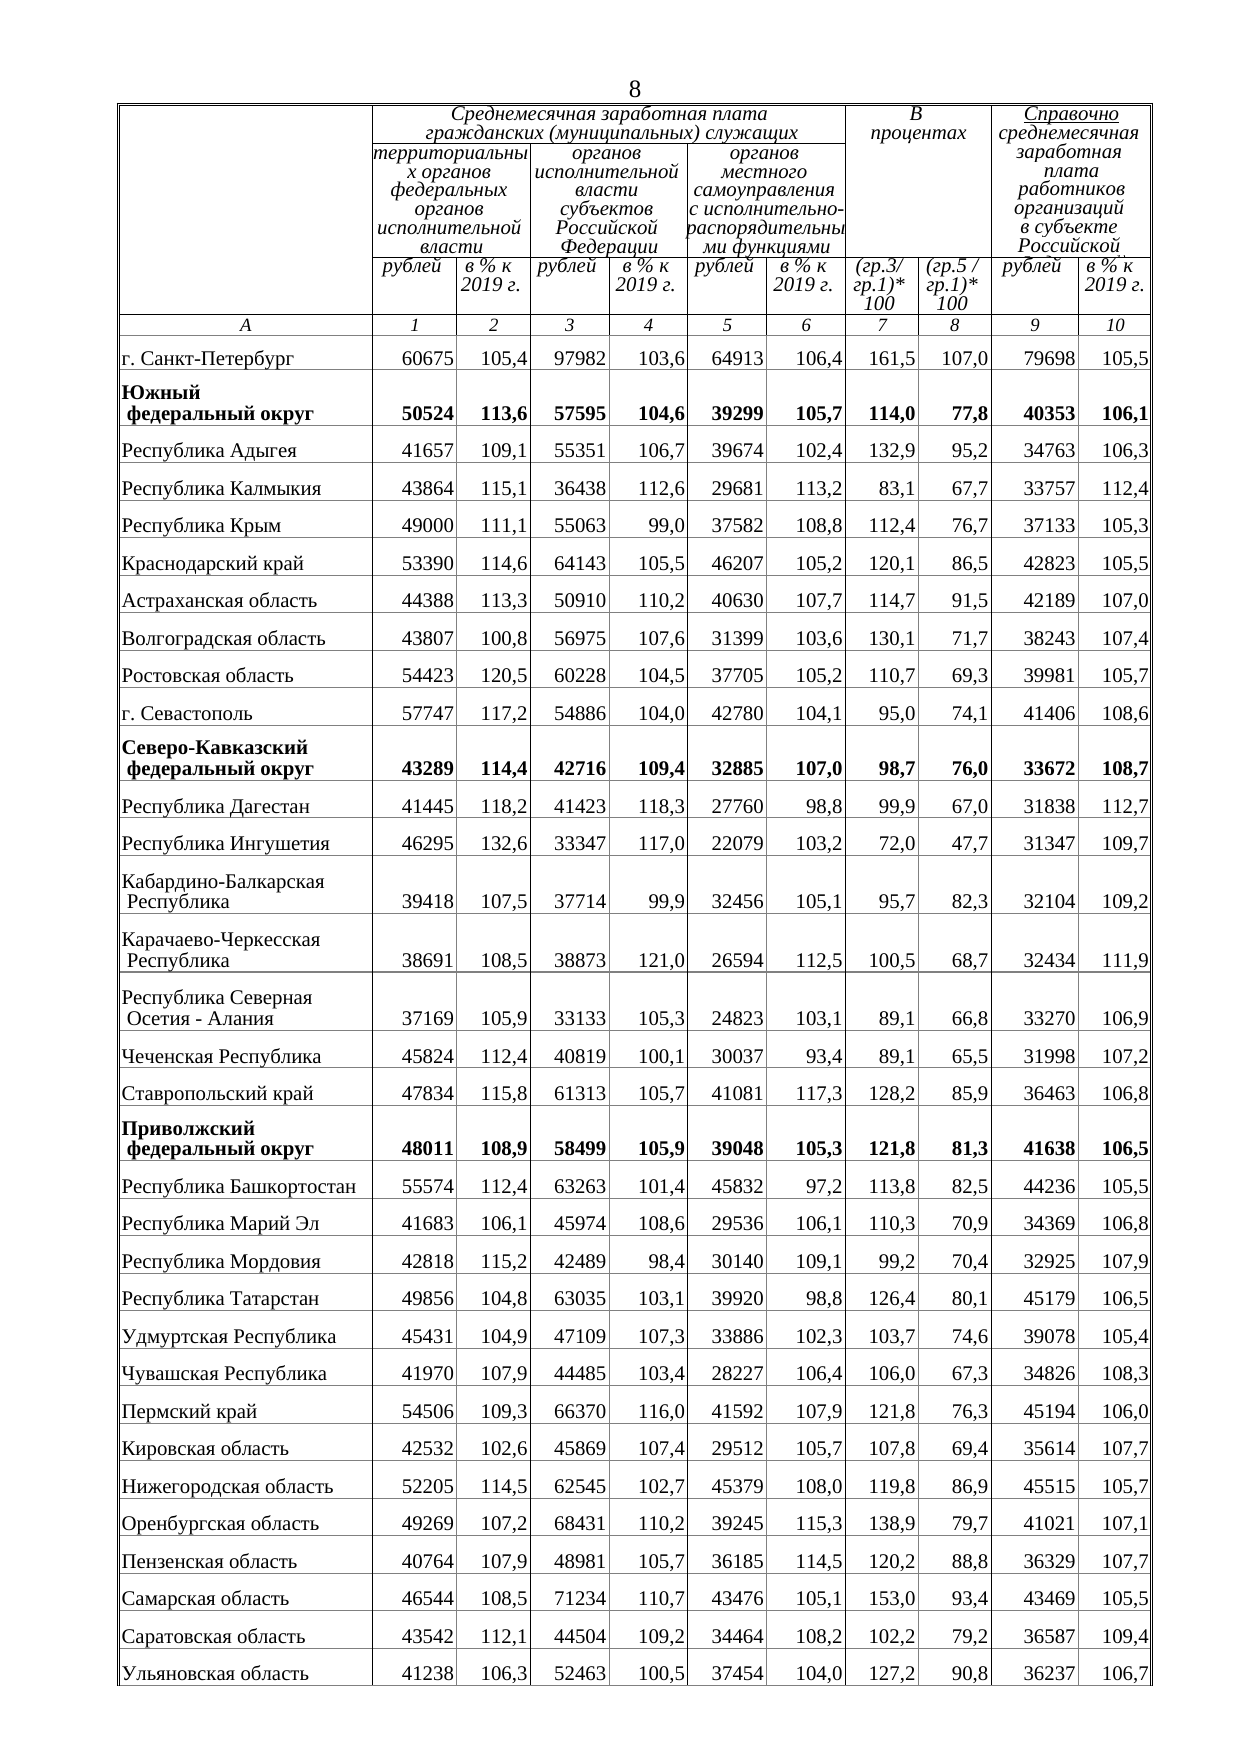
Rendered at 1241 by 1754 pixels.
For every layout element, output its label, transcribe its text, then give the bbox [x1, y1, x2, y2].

table_cell 29512 [688, 1424, 766, 1460]
table_cell 107,7 [1079, 1424, 1150, 1460]
table_cell 112,1 [457, 1611, 530, 1647]
table_cell 41683 [373, 1199, 456, 1235]
table_cell 99,9 [610, 856, 687, 913]
table_cell 99,2 [846, 1236, 918, 1272]
table_cell 29681 [688, 463, 766, 499]
table_cell 85,9 [919, 1068, 991, 1105]
table_cell 106,7 [610, 426, 687, 462]
table_cell 105,3 [767, 1106, 845, 1160]
table_cell 42823 [992, 538, 1078, 574]
table_cell 68431 [531, 1499, 609, 1535]
table_cell 62545 [531, 1461, 609, 1497]
table_cell 112,4 [457, 1161, 530, 1197]
table_cell 8 [919, 315, 991, 335]
table_cell 66,8 [919, 973, 991, 1030]
table_cell 41445 [373, 781, 456, 817]
table_cell Республика Северная Осетия - Алания [120, 973, 372, 1030]
table_cell 41592 [688, 1386, 766, 1422]
table_cell 43807 [373, 613, 456, 649]
table_cell 52205 [373, 1461, 456, 1497]
table_cell 120,2 [846, 1536, 918, 1572]
table_cell 74,1 [919, 688, 991, 724]
table_cell Пермский край [120, 1386, 372, 1422]
table_cell 127,2 [846, 1649, 918, 1685]
table_cell 32456 [688, 856, 766, 913]
table_cell Чувашская Республика [120, 1349, 372, 1385]
table_cell Волгоградская область [120, 613, 372, 649]
table_cell 109,1 [457, 426, 530, 462]
table_cell 39981 [992, 651, 1078, 687]
table_cell 100,8 [457, 613, 530, 649]
table_cell 105,9 [610, 1106, 687, 1160]
table_cell 45824 [373, 1031, 456, 1067]
table_cell 121,0 [610, 914, 687, 971]
table_header Справочно среднемесячная заработная плата работников организаций в субъекте Российской Федерации1) [992, 106, 1150, 257]
table_cell 112,4 [457, 1031, 530, 1067]
table_cell 57595 [531, 370, 609, 424]
table_cell 105,5 [610, 538, 687, 574]
table_cell 107,9 [457, 1349, 530, 1385]
table_cell 45974 [531, 1199, 609, 1235]
table_cell 43469 [992, 1574, 1078, 1610]
table_cell Краснодарский край [120, 538, 372, 574]
table_cell 56975 [531, 613, 609, 649]
table_cell 121,8 [846, 1106, 918, 1160]
table_cell 42780 [688, 688, 766, 724]
table_cell 63035 [531, 1274, 609, 1310]
table_cell 60675 [373, 336, 456, 369]
table_cell 64913 [688, 336, 766, 369]
table_cell 108,2 [767, 1611, 845, 1647]
table_cell Ставропольский край [120, 1068, 372, 1105]
table_cell 39418 [373, 856, 456, 913]
table_cell 26594 [688, 914, 766, 971]
table_cell 105,7 [610, 1536, 687, 1572]
table_cell 108,0 [767, 1461, 845, 1497]
table_cell 58499 [531, 1106, 609, 1160]
table_cell 48981 [531, 1536, 609, 1572]
table_cell 95,2 [919, 426, 991, 462]
table_cell 24823 [688, 973, 766, 1030]
table_cell 100,5 [610, 1649, 687, 1685]
table_cell 45179 [992, 1274, 1078, 1310]
table_cell 74,6 [919, 1311, 991, 1347]
table_cell 32104 [992, 856, 1078, 913]
table_cell 34763 [992, 426, 1078, 462]
table_cell 95,0 [846, 688, 918, 724]
table_cell 103,1 [610, 1274, 687, 1310]
table_cell 93,4 [767, 1031, 845, 1067]
table_header В процентах [846, 106, 991, 257]
table_cell 105,1 [767, 1574, 845, 1610]
table_cell 54423 [373, 651, 456, 687]
table_cell 41638 [992, 1106, 1078, 1160]
table_cell 117,0 [610, 818, 687, 855]
table_cell рублей [373, 258, 456, 314]
table_cell 108,3 [1079, 1349, 1150, 1385]
table_cell 33347 [531, 818, 609, 855]
table_cell 55574 [373, 1161, 456, 1197]
table_cell 98,8 [767, 1274, 845, 1310]
table_cell 106,1 [767, 1199, 845, 1235]
table_cell 108,6 [1079, 688, 1150, 724]
table_cell 98,8 [767, 781, 845, 817]
table_cell в % к 2019 г. [767, 258, 845, 314]
table_cell 49856 [373, 1274, 456, 1310]
table_cell 45379 [688, 1461, 766, 1497]
table_cell органов местного самоуправления с исполнительно-распорядительными функциями [688, 144, 845, 257]
table_cell 99,9 [846, 781, 918, 817]
table_cell 22079 [688, 818, 766, 855]
table_cell 106,8 [1079, 1199, 1150, 1235]
table_cell 39920 [688, 1274, 766, 1310]
table_cell 110,2 [610, 1499, 687, 1535]
table_cell 40353 [992, 370, 1078, 424]
table_cell 128,2 [846, 1068, 918, 1105]
table_cell 105,2 [767, 538, 845, 574]
table_cell 103,7 [846, 1311, 918, 1347]
table_cell 55063 [531, 501, 609, 537]
table_cell 47,7 [919, 818, 991, 855]
table_cell 70,9 [919, 1199, 991, 1235]
table_cell 106,0 [846, 1349, 918, 1385]
table_cell 101,4 [610, 1161, 687, 1197]
table_cell 50524 [373, 370, 456, 424]
table_cell Удмуртская Республика [120, 1311, 372, 1347]
table_cell 47834 [373, 1068, 456, 1105]
table_cell 37169 [373, 973, 456, 1030]
table_cell Кабардино-Балкарская Республика [120, 856, 372, 913]
table_cell 77,8 [919, 370, 991, 424]
table_cell 36237 [992, 1649, 1078, 1685]
table_cell г. Санкт-Петербург [120, 336, 372, 369]
table_cell 6 [767, 315, 845, 335]
table_cell 76,0 [919, 726, 991, 780]
table_cell 106,7 [1079, 1649, 1150, 1685]
table_cell 109,7 [1079, 818, 1150, 855]
table_cell Карачаево-Черкесская Республика [120, 914, 372, 971]
table_cell Hижегородская область [120, 1461, 372, 1497]
table_cell 114,6 [457, 538, 530, 574]
table_cell 86,5 [919, 538, 991, 574]
table_cell 105,5 [1079, 538, 1150, 574]
table_cell 106,1 [457, 1199, 530, 1235]
table_cell 106,4 [767, 336, 845, 369]
table_cell 42818 [373, 1236, 456, 1272]
table_cell Ростовская область [120, 651, 372, 687]
table_cell 106,3 [1079, 426, 1150, 462]
table_cell 105,1 [767, 856, 845, 913]
table_cell 106,9 [1079, 973, 1150, 1030]
table_cell 98,7 [846, 726, 918, 780]
table_cell 109,2 [610, 1611, 687, 1647]
table_cell 109,4 [610, 726, 687, 780]
table_cell 32885 [688, 726, 766, 780]
table_cell 112,7 [1079, 781, 1150, 817]
table_cell 71,7 [919, 613, 991, 649]
table_cell 64143 [531, 538, 609, 574]
table_cell 34826 [992, 1349, 1078, 1385]
table_cell 107,9 [767, 1386, 845, 1422]
table_cell 106,5 [1079, 1106, 1150, 1160]
table_cell 98,4 [610, 1236, 687, 1272]
table_cell 39299 [688, 370, 766, 424]
table_cell 103,2 [767, 818, 845, 855]
table_cell 105,4 [1079, 1311, 1150, 1347]
table_cell 108,6 [610, 1199, 687, 1235]
table_cell 54886 [531, 688, 609, 724]
table_cell 107,7 [767, 576, 845, 612]
table_cell 90,8 [919, 1649, 991, 1685]
table_cell 9 [992, 315, 1078, 335]
table_cell 31399 [688, 613, 766, 649]
table_cell 102,4 [767, 426, 845, 462]
table_cell в % к 2019 г. [610, 258, 687, 314]
table_cell 42489 [531, 1236, 609, 1272]
table_cell 69,4 [919, 1424, 991, 1460]
table_cell Республика Адыгея [120, 426, 372, 462]
table_cell 39245 [688, 1499, 766, 1535]
table_cell 112,4 [1079, 463, 1150, 499]
table_cell 102,6 [457, 1424, 530, 1460]
table_cell 33886 [688, 1311, 766, 1347]
table_cell 38691 [373, 914, 456, 971]
table_cell 42716 [531, 726, 609, 780]
table_cell Приволжский федеральный округ [120, 1106, 372, 1160]
table_cell 33270 [992, 973, 1078, 1030]
table_cell 103,6 [610, 336, 687, 369]
table_cell рублей [688, 258, 766, 314]
table_cell 88,8 [919, 1536, 991, 1572]
table_cell 116,0 [610, 1386, 687, 1422]
table_cell 67,0 [919, 781, 991, 817]
table_cell 34464 [688, 1611, 766, 1647]
table_cell 107,0 [767, 726, 845, 780]
table_cell 107,8 [846, 1424, 918, 1460]
table_cell Республика Башкортостан [120, 1161, 372, 1197]
table_cell Республика Мордовия [120, 1236, 372, 1272]
table_cell Кировская область [120, 1424, 372, 1460]
table_cell 40819 [531, 1031, 609, 1067]
table_cell 95,7 [846, 856, 918, 913]
table_cell 40630 [688, 576, 766, 612]
table_cell 106,0 [1079, 1386, 1150, 1422]
table_cell 37705 [688, 651, 766, 687]
table_cell 115,2 [457, 1236, 530, 1272]
table_cell Республика Марий Эл [120, 1199, 372, 1235]
table_cell 112,6 [610, 463, 687, 499]
table_cell 105,5 [1079, 1574, 1150, 1610]
table_cell 100,1 [610, 1031, 687, 1067]
table_cell 105,3 [1079, 501, 1150, 537]
table_cell 43864 [373, 463, 456, 499]
table_cell 43476 [688, 1574, 766, 1610]
table_cell 132,6 [457, 818, 530, 855]
table_cell 132,9 [846, 426, 918, 462]
table_cell (гр.5 / гр.1)* 100 [919, 258, 991, 314]
table_header Среднемесячная заработная плата гражданских (муниципальных) служащих [373, 106, 845, 143]
table_cell 61313 [531, 1068, 609, 1105]
table_cell 112,4 [846, 501, 918, 537]
table_cell 68,7 [919, 914, 991, 971]
table_cell 5 [688, 315, 766, 335]
table_cell 114,4 [457, 726, 530, 780]
table_cell 38243 [992, 613, 1078, 649]
table_cell 37582 [688, 501, 766, 537]
table_cell 46207 [688, 538, 766, 574]
table_cell 10 [1079, 315, 1150, 335]
table_cell 107,6 [610, 613, 687, 649]
table_cell 118,2 [457, 781, 530, 817]
table_cell 113,6 [457, 370, 530, 424]
table_cell 41657 [373, 426, 456, 462]
table_cell 105,3 [610, 973, 687, 1030]
table_cell 102,2 [846, 1611, 918, 1647]
table_cell рублей [992, 258, 1078, 314]
table_cell 104,6 [610, 370, 687, 424]
table_cell 36185 [688, 1536, 766, 1572]
table_cell 105,5 [1079, 336, 1150, 369]
table_cell 102,3 [767, 1311, 845, 1347]
table_cell А [120, 315, 372, 335]
table_cell 45431 [373, 1311, 456, 1347]
table_cell 115,8 [457, 1068, 530, 1105]
table_cell Пензенская область [120, 1536, 372, 1572]
table_cell 104,1 [767, 688, 845, 724]
table_cell 63263 [531, 1161, 609, 1197]
table_cell Республика Калмыкия [120, 463, 372, 499]
table_cell 34369 [992, 1199, 1078, 1235]
table_cell г. Севастополь [120, 688, 372, 724]
table_cell 33672 [992, 726, 1078, 780]
table_cell Республика Ингушетия [120, 818, 372, 855]
table_cell 46295 [373, 818, 456, 855]
table_cell 115,1 [457, 463, 530, 499]
table_cell 33133 [531, 973, 609, 1030]
table_cell 45869 [531, 1424, 609, 1460]
table_cell 107,1 [1079, 1499, 1150, 1535]
table_cell Республика Крым [120, 501, 372, 537]
table_cell 54506 [373, 1386, 456, 1422]
table_cell 108,7 [1079, 726, 1150, 780]
table_cell 2 [457, 315, 530, 335]
table_cell 36463 [992, 1068, 1078, 1105]
table_cell 31998 [992, 1031, 1078, 1067]
table_cell 44504 [531, 1611, 609, 1647]
table_cell 121,8 [846, 1386, 918, 1422]
table_cell 103,1 [767, 973, 845, 1030]
table_cell 110,7 [610, 1574, 687, 1610]
table_cell 100,5 [846, 914, 918, 971]
table_cell 97,2 [767, 1161, 845, 1197]
table_cell 112,5 [767, 914, 845, 971]
table_cell 108,8 [767, 501, 845, 537]
table_cell Южный федеральный округ [120, 370, 372, 424]
table_cell 36587 [992, 1611, 1078, 1647]
table_cell 105,5 [1079, 1161, 1150, 1197]
table_cell 113,3 [457, 576, 530, 612]
table_cell 55351 [531, 426, 609, 462]
table_cell 79,7 [919, 1499, 991, 1535]
table_cell 120,5 [457, 651, 530, 687]
table_cell 103,4 [610, 1349, 687, 1385]
table_cell Оренбургская область [120, 1499, 372, 1535]
table_cell 35614 [992, 1424, 1078, 1460]
table_cell 107,7 [1079, 1536, 1150, 1572]
table_cell 69,3 [919, 651, 991, 687]
table_cell 114,5 [457, 1461, 530, 1497]
table_cell 106,3 [457, 1649, 530, 1685]
table_cell 28227 [688, 1349, 766, 1385]
table_cell 118,3 [610, 781, 687, 817]
table_cell 45832 [688, 1161, 766, 1197]
table_cell 89,1 [846, 973, 918, 1030]
table_cell 105,9 [457, 973, 530, 1030]
table_cell 37714 [531, 856, 609, 913]
table_cell 79698 [992, 336, 1078, 369]
table_cell территориальных органов федеральных органов исполнительной власти [373, 144, 530, 257]
table_cell 117,2 [457, 688, 530, 724]
table_cell 86,9 [919, 1461, 991, 1497]
table_cell 72,0 [846, 818, 918, 855]
table_cell 106,5 [1079, 1274, 1150, 1310]
table_cell 107,4 [610, 1424, 687, 1460]
table_cell 49000 [373, 501, 456, 537]
table_cell 41406 [992, 688, 1078, 724]
table_cell 76,7 [919, 501, 991, 537]
table_cell 67,3 [919, 1349, 991, 1385]
table_cell 37454 [688, 1649, 766, 1685]
table_cell 31347 [992, 818, 1078, 855]
table_cell 103,6 [767, 613, 845, 649]
table_cell 7 [846, 315, 918, 335]
table_cell 108,5 [457, 1574, 530, 1610]
table_cell 37133 [992, 501, 1078, 537]
table_cell 41970 [373, 1349, 456, 1385]
table_cell Республика Дагестан [120, 781, 372, 817]
table_cell 44388 [373, 576, 456, 612]
table_cell 102,7 [610, 1461, 687, 1497]
table_cell 110,2 [610, 576, 687, 612]
table_cell 117,3 [767, 1068, 845, 1105]
table_cell 29536 [688, 1199, 766, 1235]
table_cell 105,7 [1079, 651, 1150, 687]
table_cell Чеченская Республика [120, 1031, 372, 1067]
table_cell 44236 [992, 1161, 1078, 1197]
table_cell 80,1 [919, 1274, 991, 1310]
table_cell 38873 [531, 914, 609, 971]
table_cell 39048 [688, 1106, 766, 1160]
table_cell 104,5 [610, 651, 687, 687]
table_cell 109,4 [1079, 1611, 1150, 1647]
table_cell 52463 [531, 1649, 609, 1685]
table_cell 32925 [992, 1236, 1078, 1272]
table_cell 41021 [992, 1499, 1078, 1535]
table_cell 107,0 [1079, 576, 1150, 612]
table_cell 114,7 [846, 576, 918, 612]
table_cell 31838 [992, 781, 1078, 817]
table_cell 67,7 [919, 463, 991, 499]
table_cell 106,1 [1079, 370, 1150, 424]
table_cell 97982 [531, 336, 609, 369]
table_cell 114,5 [767, 1536, 845, 1572]
table_cell 108,9 [457, 1106, 530, 1160]
table_cell 111,9 [1079, 914, 1150, 971]
table_cell 79,2 [919, 1611, 991, 1647]
table_cell 107,0 [919, 336, 991, 369]
table_cell 91,5 [919, 576, 991, 612]
table_cell 105,4 [457, 336, 530, 369]
table_cell 107,2 [457, 1499, 530, 1535]
table_cell 109,3 [457, 1386, 530, 1422]
table_cell 83,1 [846, 463, 918, 499]
table_cell 42189 [992, 576, 1078, 612]
table_cell 107,5 [457, 856, 530, 913]
table_cell органов исполнительной власти субъектов Российской Федерации [531, 144, 687, 257]
table_cell 111,1 [457, 501, 530, 537]
table_cell 27760 [688, 781, 766, 817]
table_cell (гр.3/ гр.1)* 100 [846, 258, 918, 314]
table_cell 107,9 [457, 1536, 530, 1572]
table_cell рублей [531, 258, 609, 314]
table_cell 45515 [992, 1461, 1078, 1497]
table_cell 47109 [531, 1311, 609, 1347]
table_cell 36438 [531, 463, 609, 499]
table_cell 76,3 [919, 1386, 991, 1422]
table_cell 46544 [373, 1574, 456, 1610]
table_cell 130,1 [846, 613, 918, 649]
table_cell 30037 [688, 1031, 766, 1067]
table_cell 81,3 [919, 1106, 991, 1160]
table_cell 41238 [373, 1649, 456, 1685]
table_cell 41081 [688, 1068, 766, 1105]
table_cell 43542 [373, 1611, 456, 1647]
table_cell 104,0 [767, 1649, 845, 1685]
table_cell 1 [373, 315, 456, 335]
table_cell 41423 [531, 781, 609, 817]
table_cell в % к 2019 г. [1079, 258, 1150, 314]
table_cell 42532 [373, 1424, 456, 1460]
table_cell 60228 [531, 651, 609, 687]
table_cell 66370 [531, 1386, 609, 1422]
table_cell 82,5 [919, 1161, 991, 1197]
table_cell 105,7 [610, 1068, 687, 1105]
table_cell 30140 [688, 1236, 766, 1272]
table_cell 57747 [373, 688, 456, 724]
table_cell Республика Татарстан [120, 1274, 372, 1310]
table_cell 70,4 [919, 1236, 991, 1272]
table_cell в % к 2019 г. [457, 258, 530, 314]
table_cell 107,3 [610, 1311, 687, 1347]
table_cell 106,4 [767, 1349, 845, 1385]
table_cell 39674 [688, 426, 766, 462]
table_cell 33757 [992, 463, 1078, 499]
table_cell 82,3 [919, 856, 991, 913]
table_cell 104,9 [457, 1311, 530, 1347]
table_cell 109,2 [1079, 856, 1150, 913]
table_cell 3 [531, 315, 609, 335]
table_cell 93,4 [919, 1574, 991, 1610]
table_cell 104,0 [610, 688, 687, 724]
table_cell 107,2 [1079, 1031, 1150, 1067]
table_cell 113,2 [767, 463, 845, 499]
table_cell 113,8 [846, 1161, 918, 1197]
table_cell 99,0 [610, 501, 687, 537]
table_cell 89,1 [846, 1031, 918, 1067]
table_cell 120,1 [846, 538, 918, 574]
table_cell 106,8 [1079, 1068, 1150, 1105]
table_cell 104,8 [457, 1274, 530, 1310]
table_cell 43289 [373, 726, 456, 780]
table_cell Северо-Кавказский федеральный округ [120, 726, 372, 780]
table_cell 44485 [531, 1349, 609, 1385]
table_cell 49269 [373, 1499, 456, 1535]
table_cell 53390 [373, 538, 456, 574]
table_cell Самарская область [120, 1574, 372, 1610]
table_cell 105,2 [767, 651, 845, 687]
table_cell 50910 [531, 576, 609, 612]
table_cell 32434 [992, 914, 1078, 971]
table_cell 105,7 [1079, 1461, 1150, 1497]
table_cell 4 [610, 315, 687, 335]
table_cell 36329 [992, 1536, 1078, 1572]
table_header [120, 106, 372, 314]
table_cell 153,0 [846, 1574, 918, 1610]
table_cell 107,9 [1079, 1236, 1150, 1272]
table_cell 110,7 [846, 651, 918, 687]
table_cell 138,9 [846, 1499, 918, 1535]
table_cell 114,0 [846, 370, 918, 424]
table_cell 115,3 [767, 1499, 845, 1535]
table_cell 107,4 [1079, 613, 1150, 649]
table_cell Астраханская область [120, 576, 372, 612]
table_cell 45194 [992, 1386, 1078, 1422]
table_cell 105,7 [767, 1424, 845, 1460]
table_cell 119,8 [846, 1461, 918, 1497]
table_cell 48011 [373, 1106, 456, 1160]
table_cell 40764 [373, 1536, 456, 1572]
table_cell 110,3 [846, 1199, 918, 1235]
table_cell 65,5 [919, 1031, 991, 1067]
table_cell Саратовская область [120, 1611, 372, 1647]
table_cell 161,5 [846, 336, 918, 369]
table_cell 39078 [992, 1311, 1078, 1347]
table_cell Ульяновская область [120, 1649, 372, 1685]
table_cell 71234 [531, 1574, 609, 1610]
table_cell 105,7 [767, 370, 845, 424]
table_cell 108,5 [457, 914, 530, 971]
table_cell 109,1 [767, 1236, 845, 1272]
table_cell 126,4 [846, 1274, 918, 1310]
